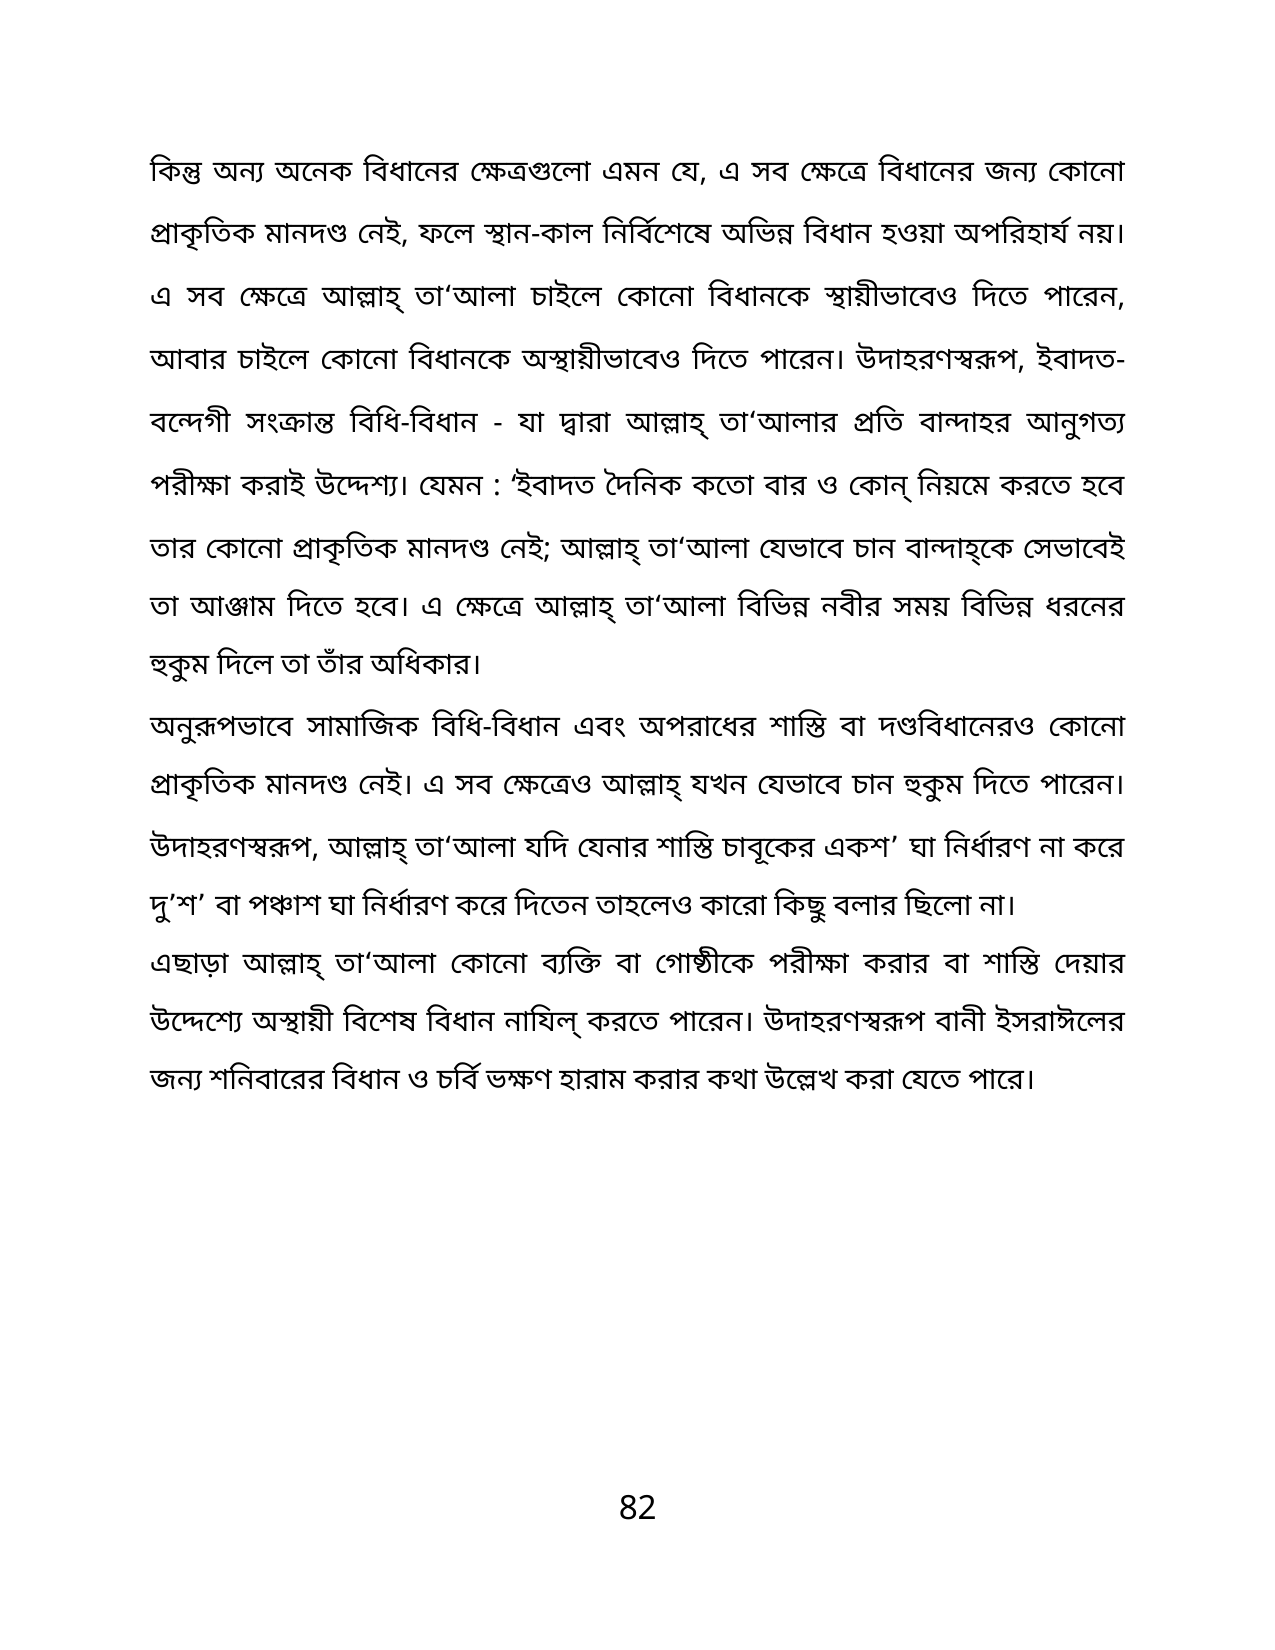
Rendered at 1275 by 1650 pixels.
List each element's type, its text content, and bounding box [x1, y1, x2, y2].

text অনুরূপভাবে সামাজিক বিধি-বিধান এবং অপরাধের শাস্তি বা দণ্ডবিধানেরও কোনো প্রাকৃতিক মানদণ্ড নেই। এ সব ক্ষেত্রেও আল্লাহ্ যখন যেভাবে চান হুকুম দিতে পারেন। উদাহরণস্বরূপ, আল্লাহ্ তা‘আলা যদি যেনার শাস্তি চাবূকের একশ’ ঘা নির্ধারণ না করে দু’শ’ বা পঞ্চাশ ঘা নির্ধারণ করে দিতেন তাহলেও কারো কিছু বলার ছিলো না। [150, 705, 1125, 927]
text এছাড়া আল্লাহ্ তা‘আলা কোনো ব্যক্তি বা গোষ্ঠীকে পরীক্ষা করার বা শাস্তি দেয়ার উদ্দেশ্যে অস্থায়ী বিশেষ বিধান নাযিল্ করতে পারেন। উদাহরণস্বরূপ বানী ইসরাঈলের জন্য শনিবারের বিধান ও চর্বি ভক্ষণ হারাম করার কথা উল্লেখ করা যেতে পারে। [150, 947, 1125, 1102]
text কিন্তু অন্য অনেক বিধানের ক্ষেত্রগুলো এমন যে, এ সব ক্ষেত্রে বিধানের জন্য কোনো প্রাকৃতিক মানদণ্ড নেই, ফলে স্থান-কাল নির্বিশেষে অভিন্ন বিধান হওয়া অপরিহার্য নয়। এ সব ক্ষেত্রে আল্লাহ্ তা‘আলা চাইলে কোনো বিধানকে স্থায়ীভাবেও দিতে পারেন, আবার চাইলে কোনো বিধানকে অস্থায়ীভাবেও দিতে পারেন। উদাহরণস্বরূপ, ইবাদত-বন্দেগী সংক্রান্ত বিধি-বিধান - যা দ্বারা আল্লাহ্ তা‘আলার প্রতি বান্দাহর আনুগত্য পরীক্ষা করাই উদ্দেশ্য। যেমন : ‘ইবাদত দৈনিক কতো বার ও কোন্ নিয়মে করতে হবে তার কোনো প্রাকৃতিক মানদণ্ড নেই; আল্লাহ্ তা‘আলা যেভাবে চান বান্দাহ্কে সেভাবেই তা আঞ্জাম দিতে হবে। এ ক্ষেত্রে আল্লাহ্ তা‘আলা বিভিন্ন নবীর সময় বিভিন্ন ধরনের হুকুম দিলে তা তাঁর অধিকার। [150, 150, 1125, 686]
